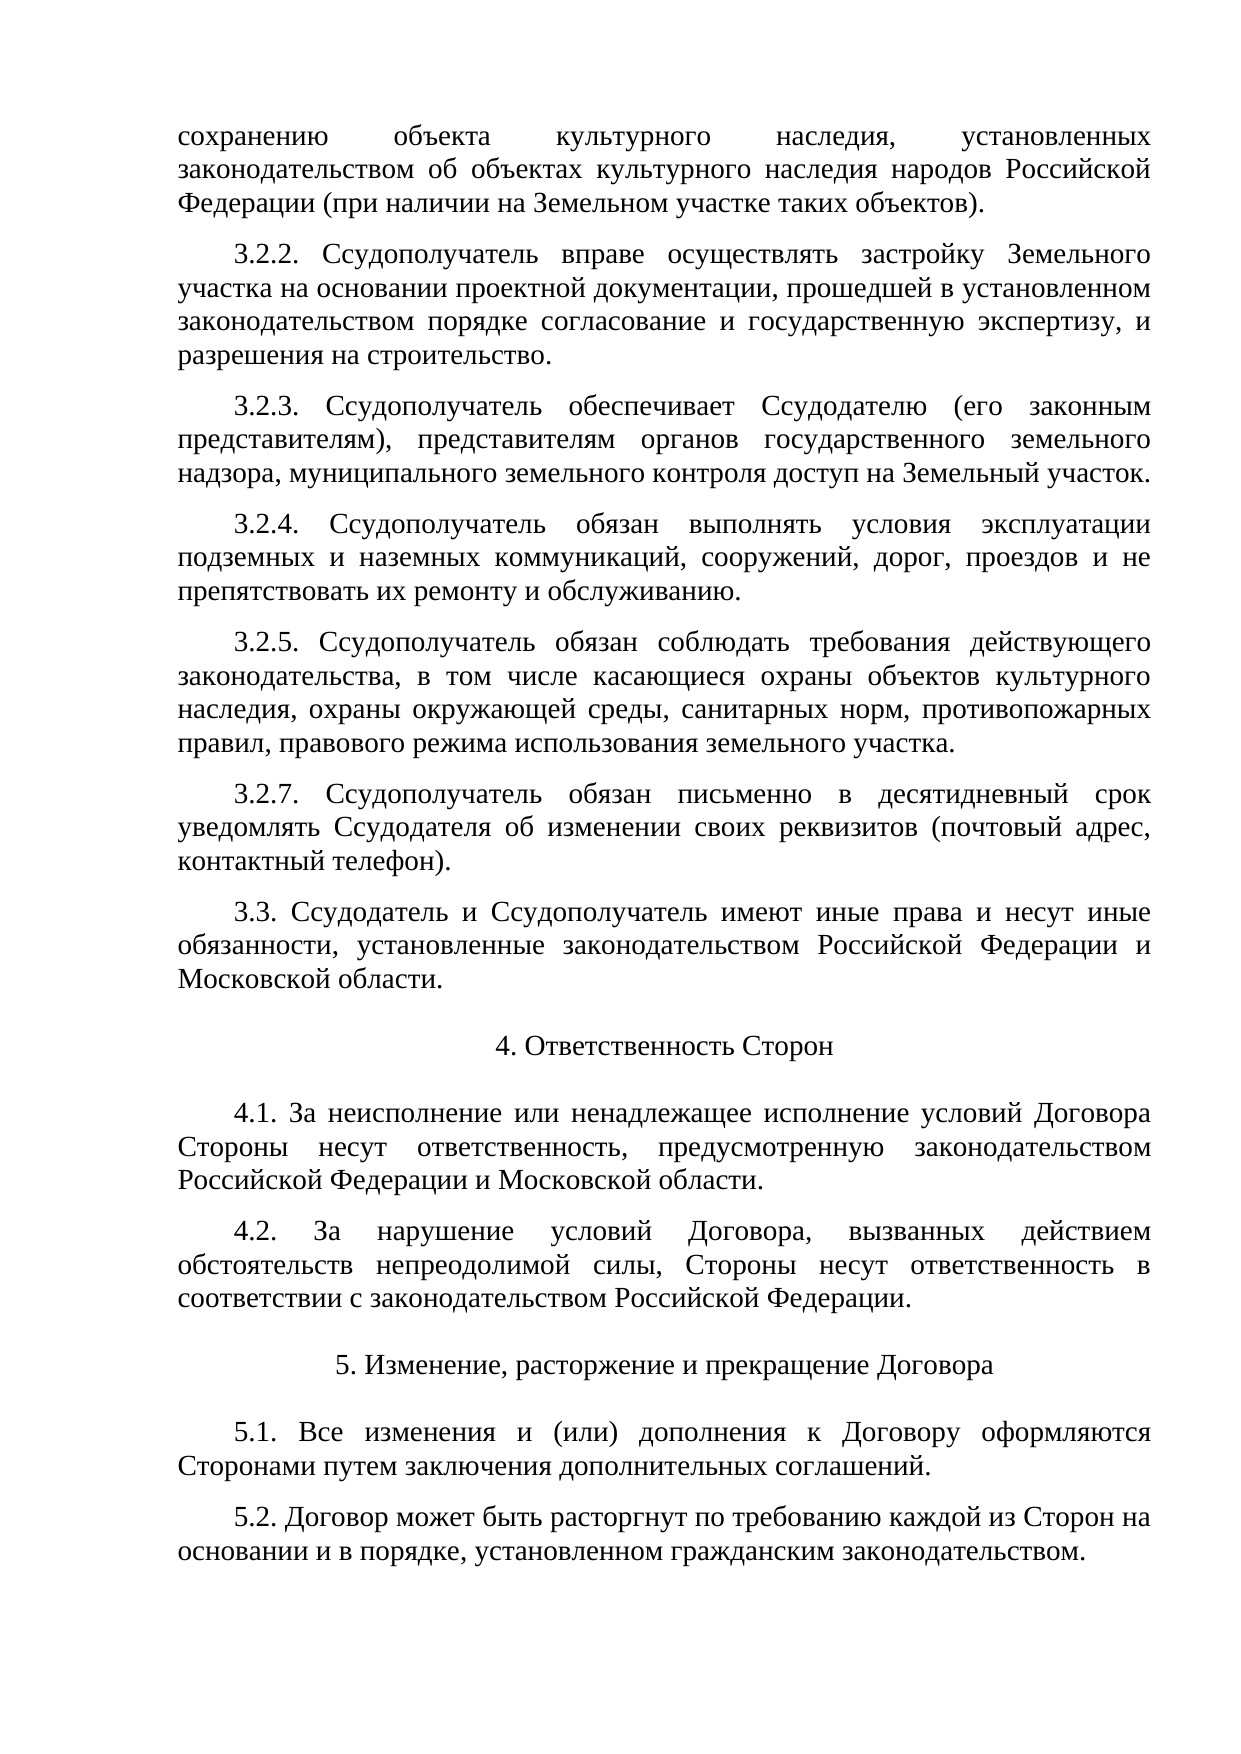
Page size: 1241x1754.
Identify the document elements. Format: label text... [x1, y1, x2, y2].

text 3.2.7. Ссудополучатель обязан письменно в десятидневный срок уведомлять Ссудодателя об изменении своих реквизитов (почтовый адрес, контактный телефон). [177, 776, 1152, 876]
text 4.1. За неисполнение или ненадлежащее исполнение условий Договора Стороны несут ответственность, предусмотренную законодательством Российской Федерации и Московской области. [177, 1095, 1152, 1196]
text 5.2. Договор может быть расторгнут по требованию каждой из Сторон на основании и в порядке, установленном гражданским законодательством. [177, 1499, 1152, 1566]
text 4. Ответственность Сторон [177, 1028, 1152, 1062]
text 3.3. Ссудодатель и Ссудополучатель имеют иные права и несут иные обязанности, установленные законодательством Российской Федерации и Московской области. [177, 894, 1152, 994]
text 5. Изменение, расторжение и прекращение Договора [177, 1347, 1152, 1381]
text 4.2. За нарушение условий Договора, вызванных действием обстоятельств непреодолимой силы, Стороны несут ответственность в соответствии с законодательством Российской Федерации. [177, 1213, 1152, 1314]
text 5.1. Все изменения и (или) дополнения к Договору оформляются Сторонами путем заключения дополнительных соглашений. [177, 1414, 1152, 1482]
text 3.2.3. Ссудополучатель обеспечивает Ссудодателю (его законным представителям), представителям органов государственного земельного надзора, муниципального земельного контроля доступ на Земельный участок. [177, 388, 1152, 488]
text 3.2.5. Ссудополучатель обязан соблюдать требования действующего законодательства, в том числе касающиеся охраны объектов культурного наследия, охраны окружающей среды, санитарных норм, противопожарных правил, правового режима использования земельного участка. [177, 624, 1152, 758]
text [177, 118, 1152, 219]
text 3.2.4. Ссудополучатель обязан выполнять условия эксплуатации подземных и наземных коммуникаций, сооружений, дорог, проездов и не препятствовать их ремонту и обслуживанию. [177, 506, 1152, 607]
text 3.2.2. Ссудополучатель вправе осуществлять застройку Земельного участка на основании проектной документации, прошедшей в установленном законодательством порядке согласование и государственную экспертизу, и разрешения на строительство. [177, 236, 1152, 370]
